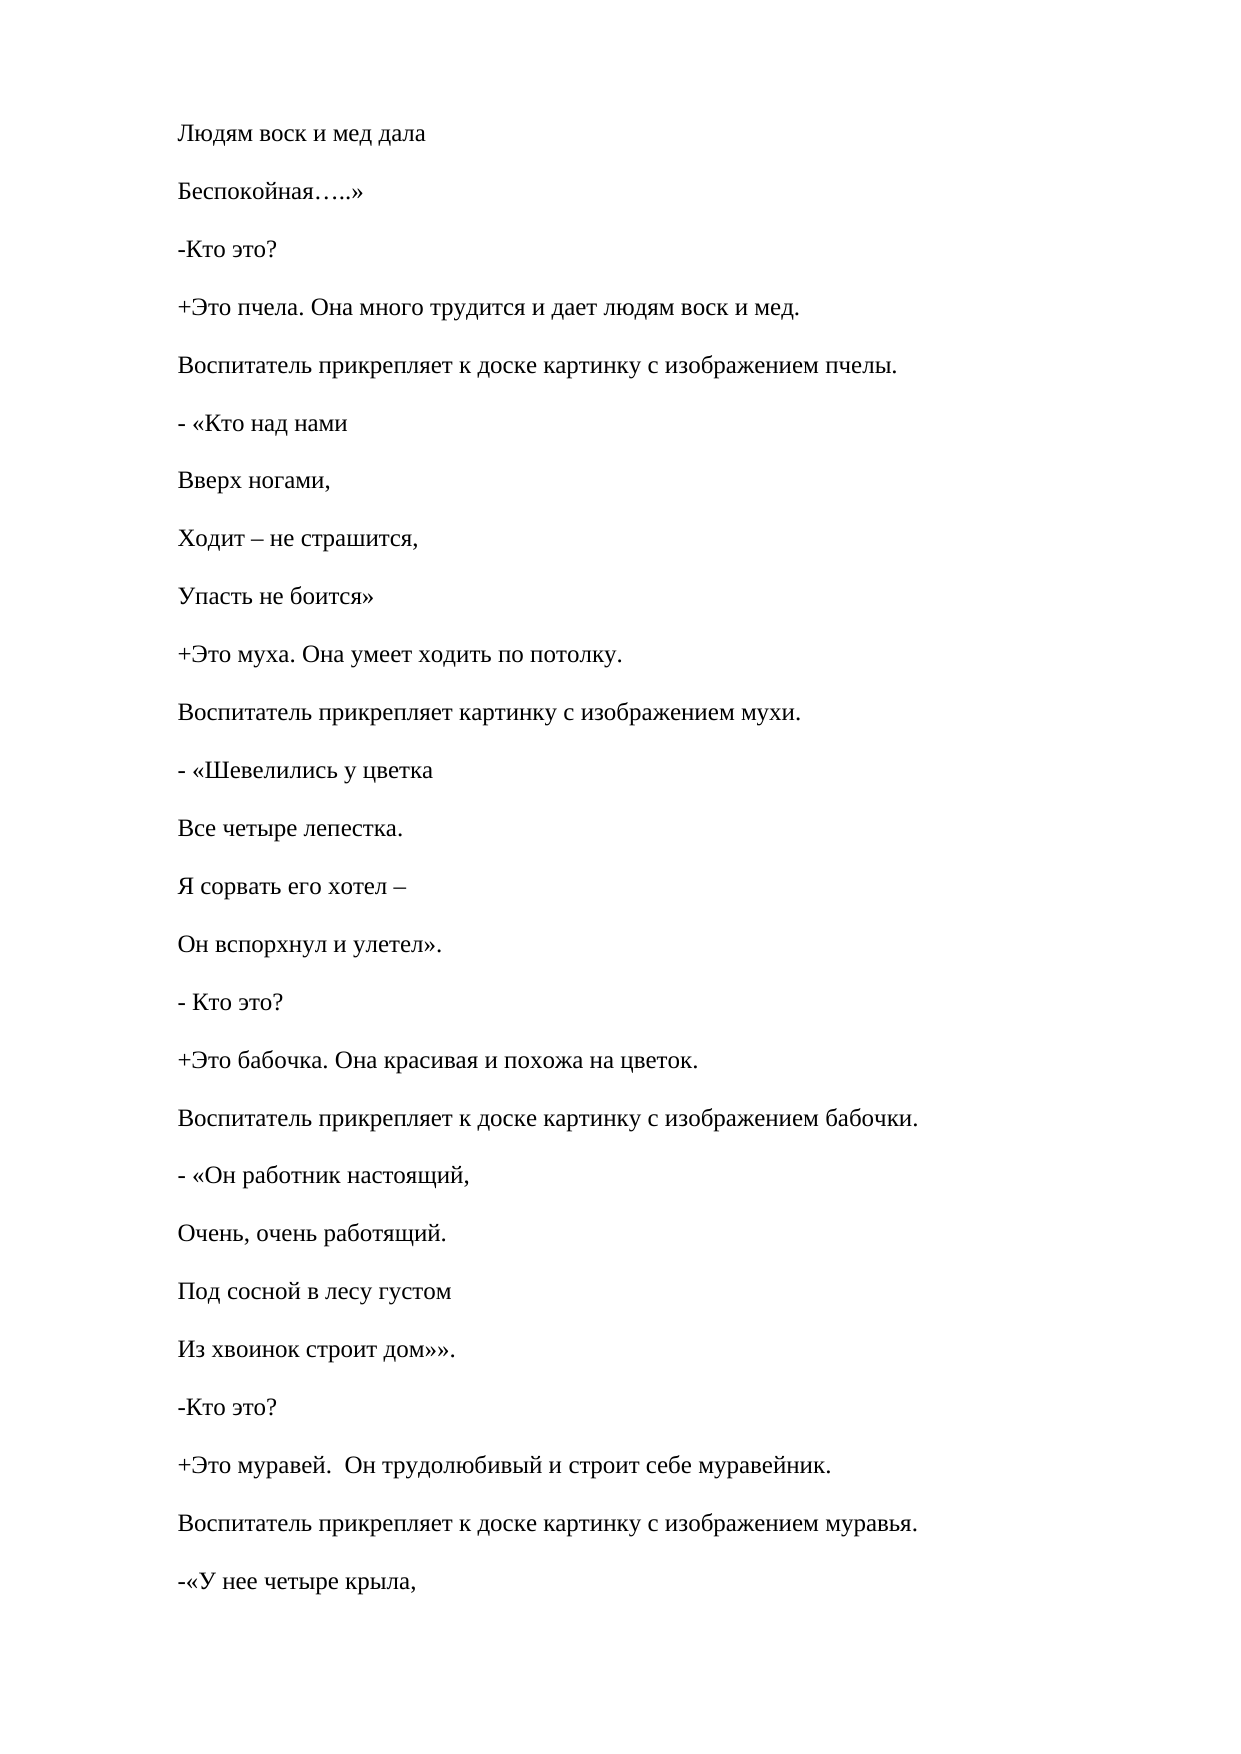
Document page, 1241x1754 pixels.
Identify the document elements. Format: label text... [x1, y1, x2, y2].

text +Это пчела. Она много трудится и дает людям воск и мед. [177, 292, 1152, 321]
text -«У нее четыре крыла, [177, 1566, 1152, 1595]
text Я сорвать его хотел – [177, 871, 1152, 900]
text Все четыре лепестка. [177, 813, 1152, 842]
text - «Он работник настоящий, [177, 1161, 1152, 1189]
text - Кто это? [177, 987, 1152, 1016]
text +Это муха. Она умеет ходить по потолку. [177, 639, 1152, 668]
text -Кто это? [177, 234, 1152, 263]
text Упасть не боится» [177, 581, 1152, 610]
text Из хвоинок строит дом»». [177, 1334, 1152, 1363]
text - «Кто над нами [177, 408, 1152, 436]
text +Это бабочка. Она красивая и похожа на цветок. [177, 1045, 1152, 1073]
text Ходит – не страшится, [177, 523, 1152, 552]
text Вверх ногами, [177, 466, 1152, 494]
text Очень, очень работящий. [177, 1218, 1152, 1247]
text -Кто это? [177, 1392, 1152, 1421]
text +Это муравей. Он трудолюбивый и строит себе муравейник. [177, 1450, 1152, 1479]
text - «Шевелились у цветка [177, 755, 1152, 784]
text Воспитатель прикрепляет к доске картинку с изображением муравья. [177, 1508, 1152, 1537]
text Воспитатель прикрепляет к доске картинку с изображением пчелы. [177, 350, 1152, 378]
text Он вспорхнул и улетел». [177, 929, 1152, 958]
text Под сосной в лесу густом [177, 1276, 1152, 1305]
text Воспитатель прикрепляет к доске картинку с изображением бабочки. [177, 1103, 1152, 1131]
text Беспокойная…..» [177, 176, 1152, 205]
text Воспитатель прикрепляет картинку с изображением мухи. [177, 697, 1152, 726]
text Людям воск и мед дала [177, 118, 1152, 147]
